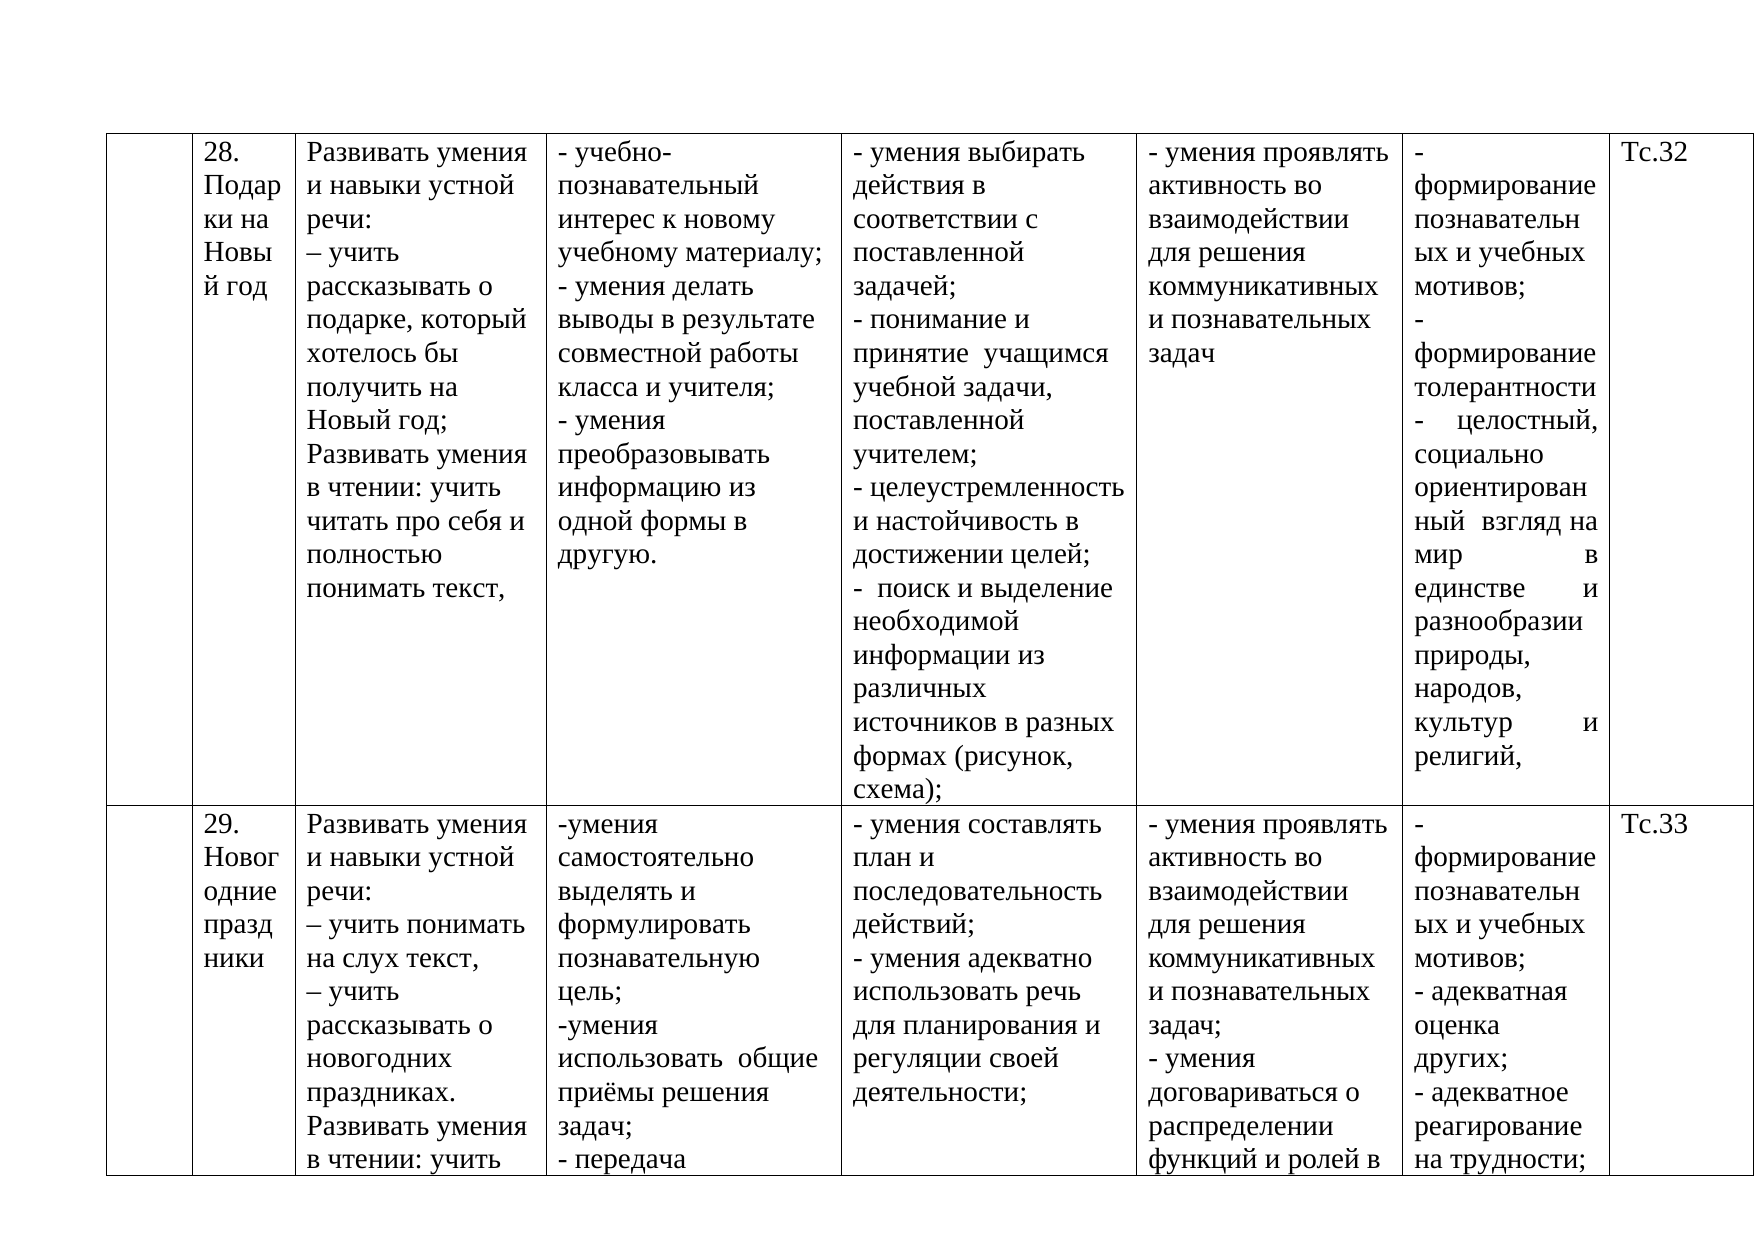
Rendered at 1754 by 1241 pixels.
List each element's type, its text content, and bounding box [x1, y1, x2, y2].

table_cell [107, 806, 192, 1175]
table_cell - умения выбирать действия в соответствии с поставленной задачей; - понимание и принятие учащимся учебной задачи, поставленной учителем; - целеустремленность и настойчивость в достижении целей; - поиск и выделение необходимой информации из различных источников в разных формах (рисунок, схема); [842, 134, 1136, 805]
table_cell Развивать умения и навыки устной речи: – учить рассказывать о подарке, который хотелось бы получить на Новый год; Развивать умения в чтении: учить читать про себя и полностью понимать текст, [296, 134, 546, 805]
table_cell - учебно-познавательный интерес к новому учебному материалу; - умения делать выводы в результате совместной работы класса и учителя; - умения преобразовывать информацию из одной формы в другую. [547, 134, 841, 805]
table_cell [842, 806, 1136, 1175]
table_cell - формирование познавательных и учебных мотивов; - формирование толерантности - целостный, социально ориентированный взгляд на мир в единстве и разнообразии природы, народов, культур и религий, [1403, 134, 1609, 805]
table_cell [547, 806, 841, 1175]
table_cell 28. Подарки на Новый год [193, 134, 295, 805]
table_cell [1137, 806, 1402, 1175]
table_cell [1403, 806, 1609, 1175]
table_cell Тс.32 [1610, 134, 1753, 805]
table_cell - умения проявлять активность во взаимодействии для решения коммуникативных и познавательных задач [1137, 134, 1402, 805]
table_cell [193, 806, 295, 1175]
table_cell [296, 806, 546, 1175]
table_cell Тс.33 [1610, 806, 1753, 1175]
table_cell [107, 134, 192, 805]
